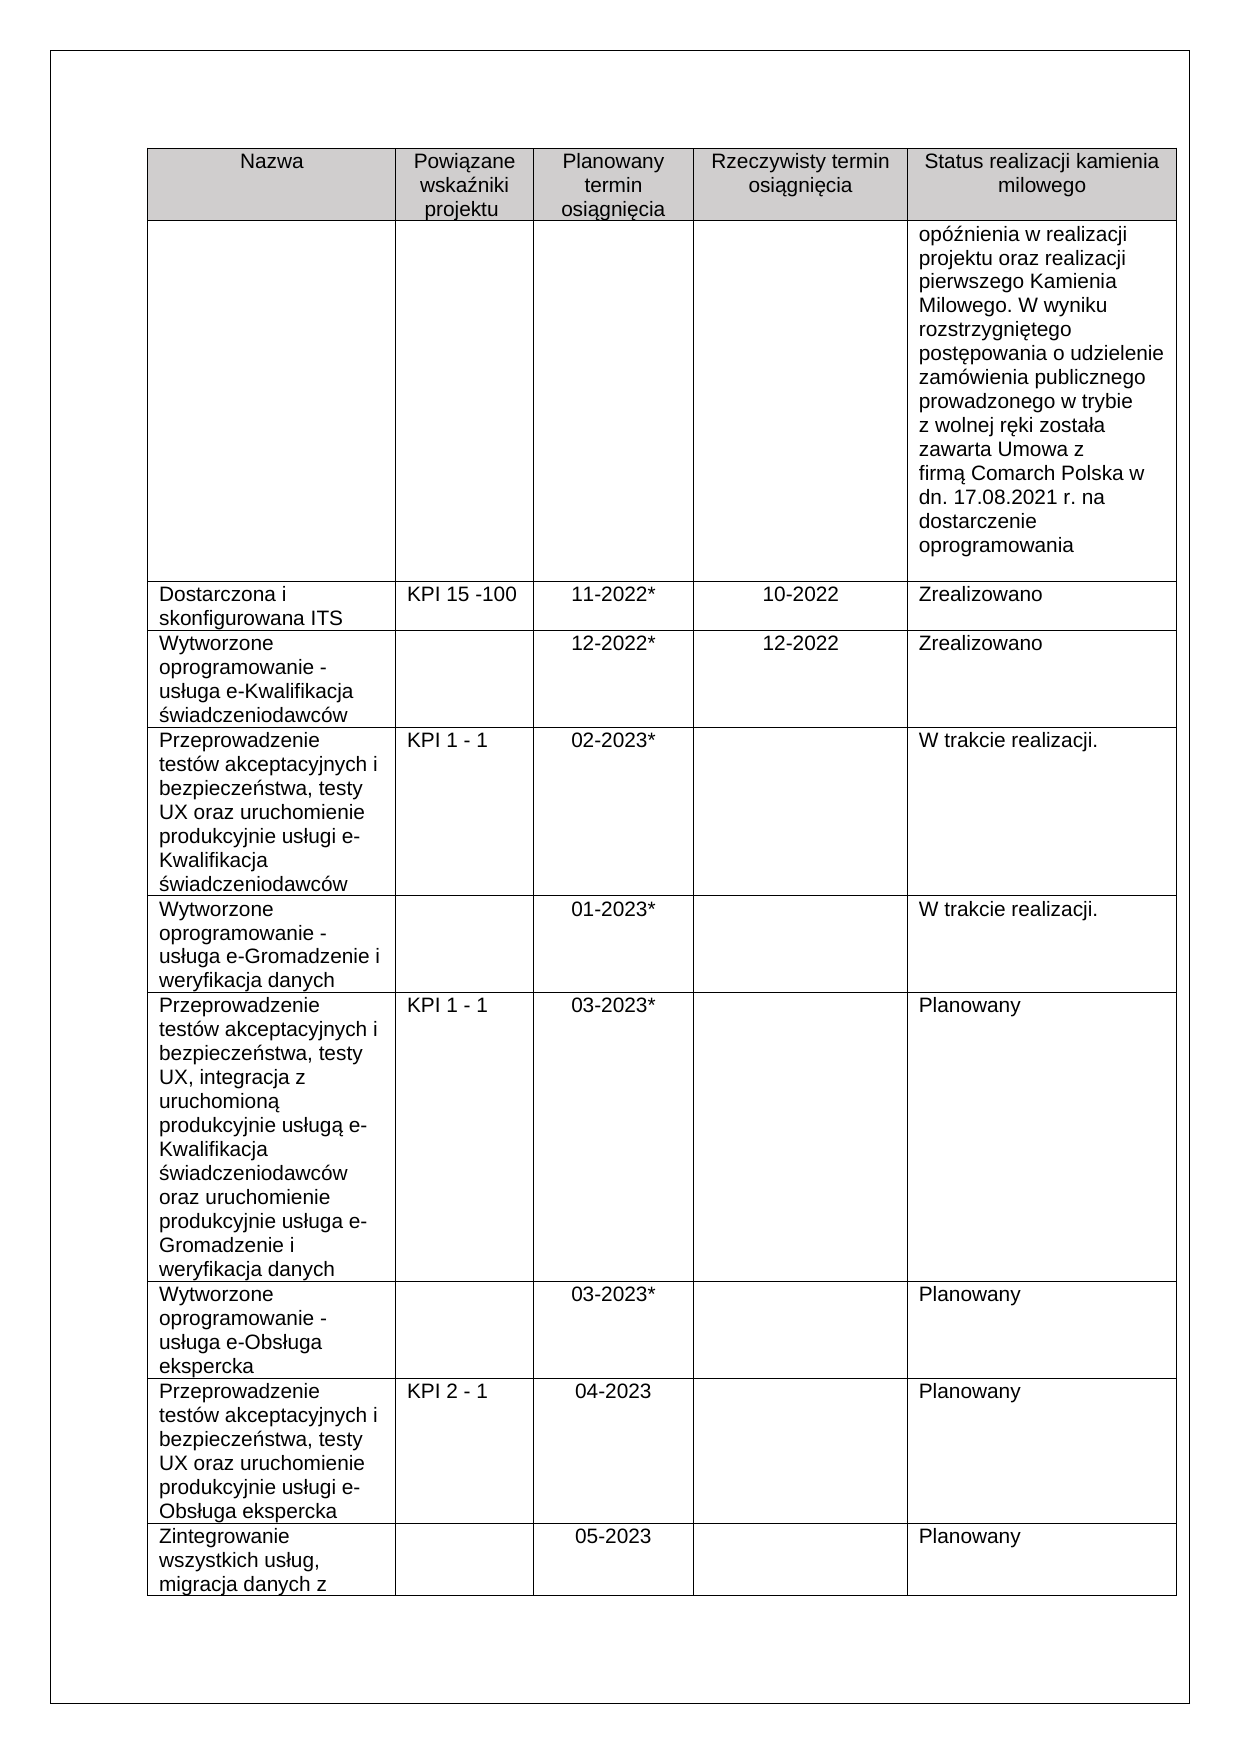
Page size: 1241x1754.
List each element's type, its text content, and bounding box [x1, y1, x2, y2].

table_cell 01-2023* [534, 896, 693, 992]
table_cell Przeprowadzenie testów akceptacyjnych i bezpieczeństwa, testy UX, integracja z uruchomioną produkcyjnie usługą e-Kwalifikacja świadczeniodawców oraz uruchomienie produkcyjnie usługa e-Gromadzenie i weryfikacja danych [148, 993, 395, 1281]
table_cell Zrealizowano [908, 582, 1176, 630]
table_cell KPI 2 - 1 [396, 1379, 533, 1522]
table_cell Przeprowadzenie testów akceptacyjnych i bezpieczeństwa, testy UX oraz uruchomienie produkcyjnie usługi e-Kwalifikacja świadczeniodawców [148, 728, 395, 895]
table_header Status realizacji kamienia milowego [908, 149, 1176, 220]
table_cell [694, 1282, 907, 1378]
table_header Planowany termin osiągnięcia [534, 149, 693, 220]
table_cell [694, 728, 907, 895]
table_cell KPI 15 -100 [396, 582, 533, 630]
table_cell [694, 896, 907, 992]
table_cell Dostarczona i skonfigurowana ITS [148, 582, 395, 630]
table_cell 05-2023 [534, 1524, 693, 1595]
table_cell [396, 631, 533, 727]
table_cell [148, 1524, 395, 1595]
table_cell 03-2023* [534, 1282, 693, 1378]
table_cell 12-2022* [534, 631, 693, 727]
table_cell W trakcie realizacji. [908, 728, 1176, 895]
table_cell Planowany [908, 993, 1176, 1281]
table_cell [694, 993, 907, 1281]
table_cell [396, 896, 533, 992]
table_cell 03-2023* [534, 993, 693, 1281]
table_cell [396, 1524, 533, 1595]
table_cell Zrealizowano [908, 631, 1176, 727]
table_cell Wytworzone oprogramowanie - usługa e-Obsługa ekspercka [148, 1282, 395, 1378]
table_header Nazwa [148, 149, 395, 220]
table_cell 10-2022 [694, 582, 907, 630]
table_cell Planowany [908, 1282, 1176, 1378]
table_cell 11-2022* [534, 582, 693, 630]
table_cell Planowany [908, 1524, 1176, 1595]
table_header Powiązane wskaźniki projektu [396, 149, 533, 220]
table_cell [694, 1379, 907, 1522]
table_cell Wytworzone oprogramowanie - usługa e-Kwalifikacja świadczeniodawców [148, 631, 395, 727]
table_cell Przeprowadzenie testów akceptacyjnych i bezpieczeństwa, testy UX oraz uruchomienie produkcyjnie usługi e-Obsługa ekspercka [148, 1379, 395, 1522]
table_cell 02-2023* [534, 728, 693, 895]
table_header Rzeczywisty termin osiągnięcia [694, 149, 907, 220]
table_cell Planowany [908, 1379, 1176, 1522]
table_cell 04-2023 [534, 1379, 693, 1522]
table_cell 12-2022 [694, 631, 907, 727]
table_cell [908, 221, 1176, 581]
table_cell KPI 1 - 1 [396, 728, 533, 895]
table_cell [694, 1524, 907, 1595]
table_cell KPI 1 - 1 [396, 993, 533, 1281]
table_cell Wytworzone oprogramowanie - usługa e-Gromadzenie i weryfikacja danych [148, 896, 395, 992]
table_cell W trakcie realizacji. [908, 896, 1176, 992]
table_cell [396, 1282, 533, 1378]
